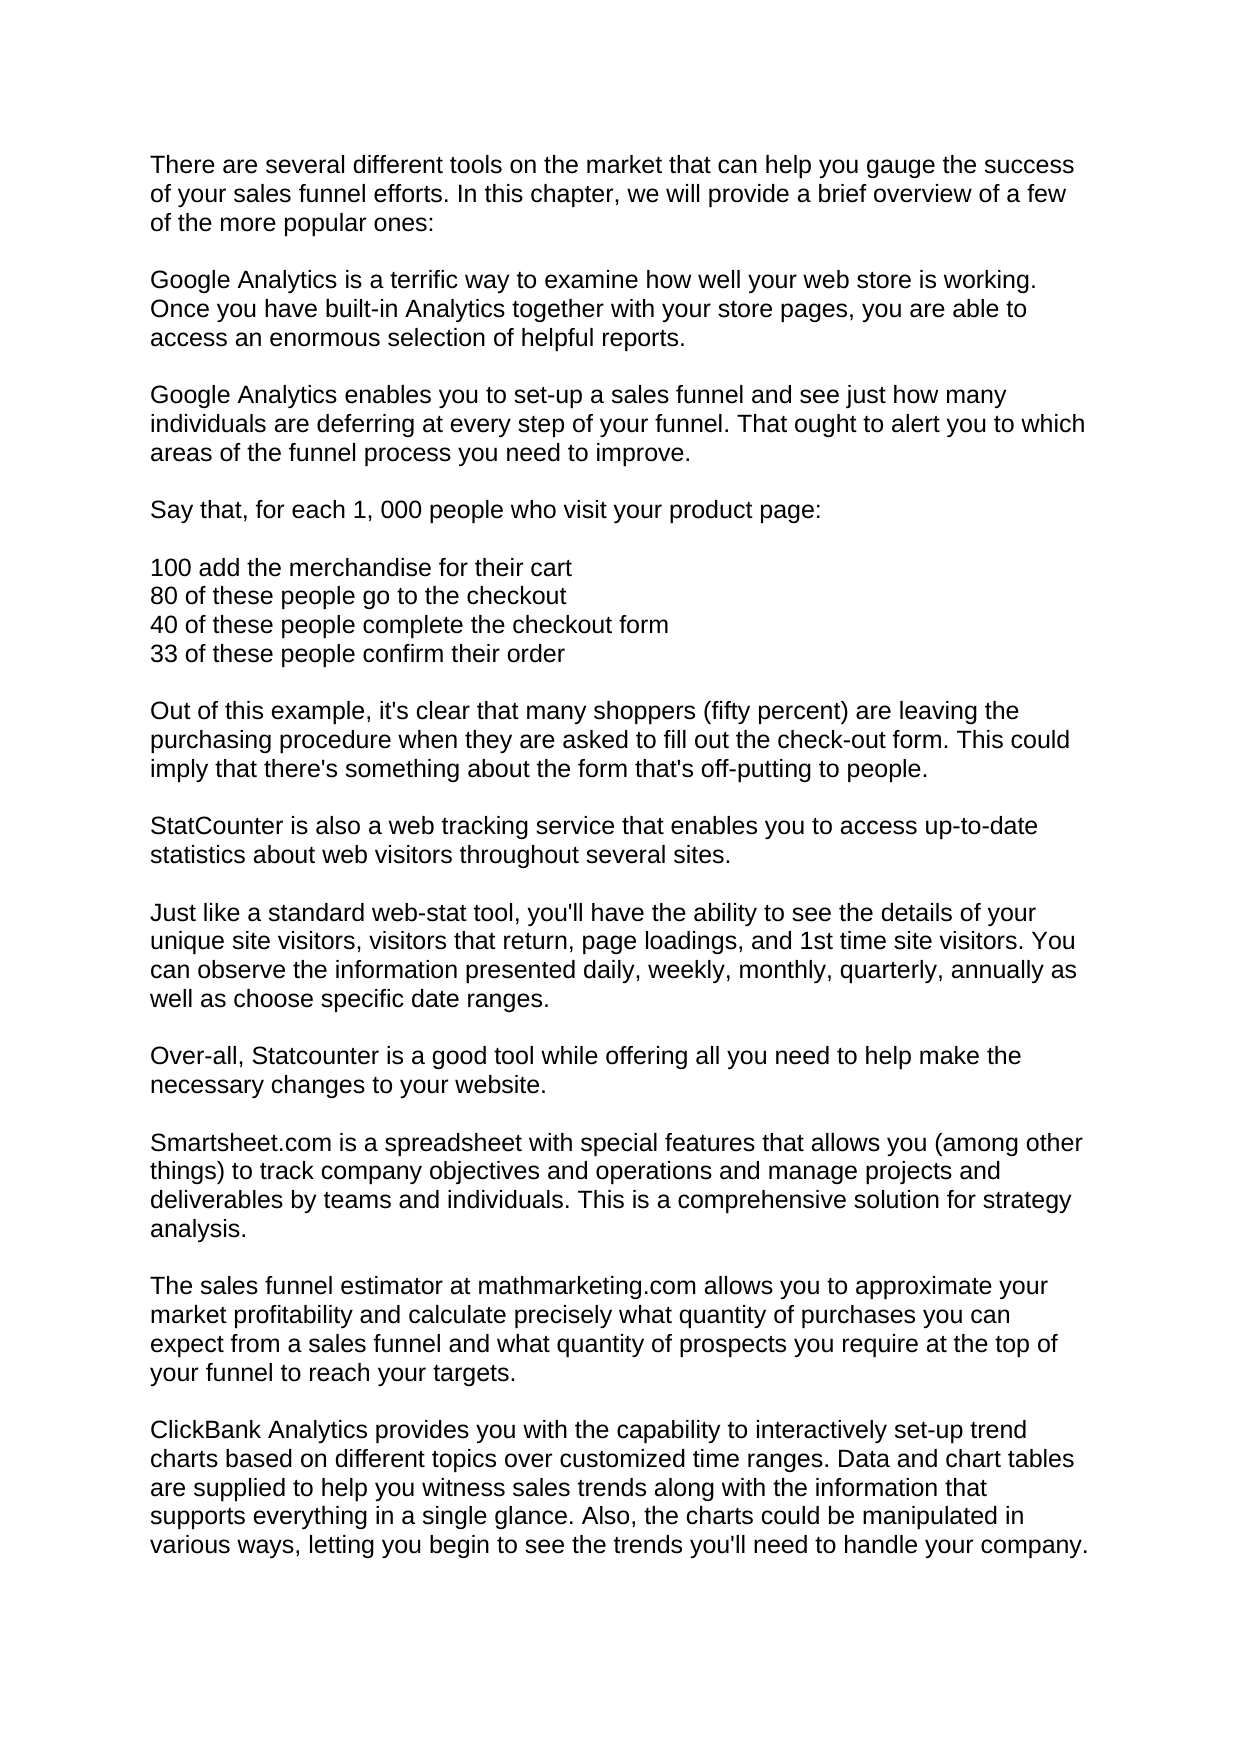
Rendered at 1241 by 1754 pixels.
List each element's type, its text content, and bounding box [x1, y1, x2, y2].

text Over-all, Statcounter is a good tool while offering all you need to help make the necessary changes to your website. [150, 1041, 1090, 1099]
text Say that, for each 1, 000 people who visit your product page: [150, 495, 1090, 524]
text Just like a standard web-stat tool, you'll have the ability to see the details of your unique site visitors, visitors that return, page loadings, and 1st time site visitors. You can observe the information presented daily, weekly, monthly, quarterly, annually as well as choose specific date ranges. [150, 897, 1090, 1012]
text Smartsheet.com is a spreadsheet with special features that allows you (among other things) to track company objectives and operations and manage projects and deliverables by teams and individuals. This is a comprehensive solution for strategy analysis. [150, 1127, 1090, 1242]
text 80 of these people go to the checkout [150, 581, 1090, 610]
text 40 of these people complete the checkout form [150, 610, 1090, 639]
text There are several different tools on the market that can help you gauge the success of your sales funnel efforts. In this chapter, we will provide a brief overview of a few of the more popular ones: [150, 150, 1090, 236]
text Google Analytics is a terrific way to examine how well your web store is working. Once you have built-in Analytics together with your store pages, you are able to access an enormous selection of helpful reports. [150, 265, 1090, 351]
text 33 of these people confirm their order [150, 639, 1090, 667]
text 100 add the merchandise for their cart [150, 552, 1090, 581]
text The sales funnel estimator at mathmarketing.com allows you to approximate your market profitability and calculate precisely what quantity of purchases you can expect from a sales funnel and what quantity of prospects you require at the top of your funnel to reach your targets. [150, 1271, 1090, 1386]
text StatCounter is also a web tracking service that enables you to access up-to-date statistics about web visitors throughout several sites. [150, 811, 1090, 869]
text Google Analytics enables you to set-up a sales funnel and see just how many individuals are deferring at every step of your funnel. That ought to alert you to which areas of the funnel process you need to improve. [150, 380, 1090, 466]
text Out of this example, it's clear that many shoppers (fifty percent) are leaving the purchasing procedure when they are asked to fill out the check-out form. This could imply that there's something about the form that's off-putting to people. [150, 696, 1090, 782]
text ClickBank Analytics provides you with the capability to interactively set-up trend charts based on different topics over customized time ranges. Data and chart tables are supplied to help you witness sales trends along with the information that supports everything in a single glance. Also, the charts could be manipulated in various ways, letting you begin to see the trends you'll need to handle your company. [150, 1415, 1090, 1559]
